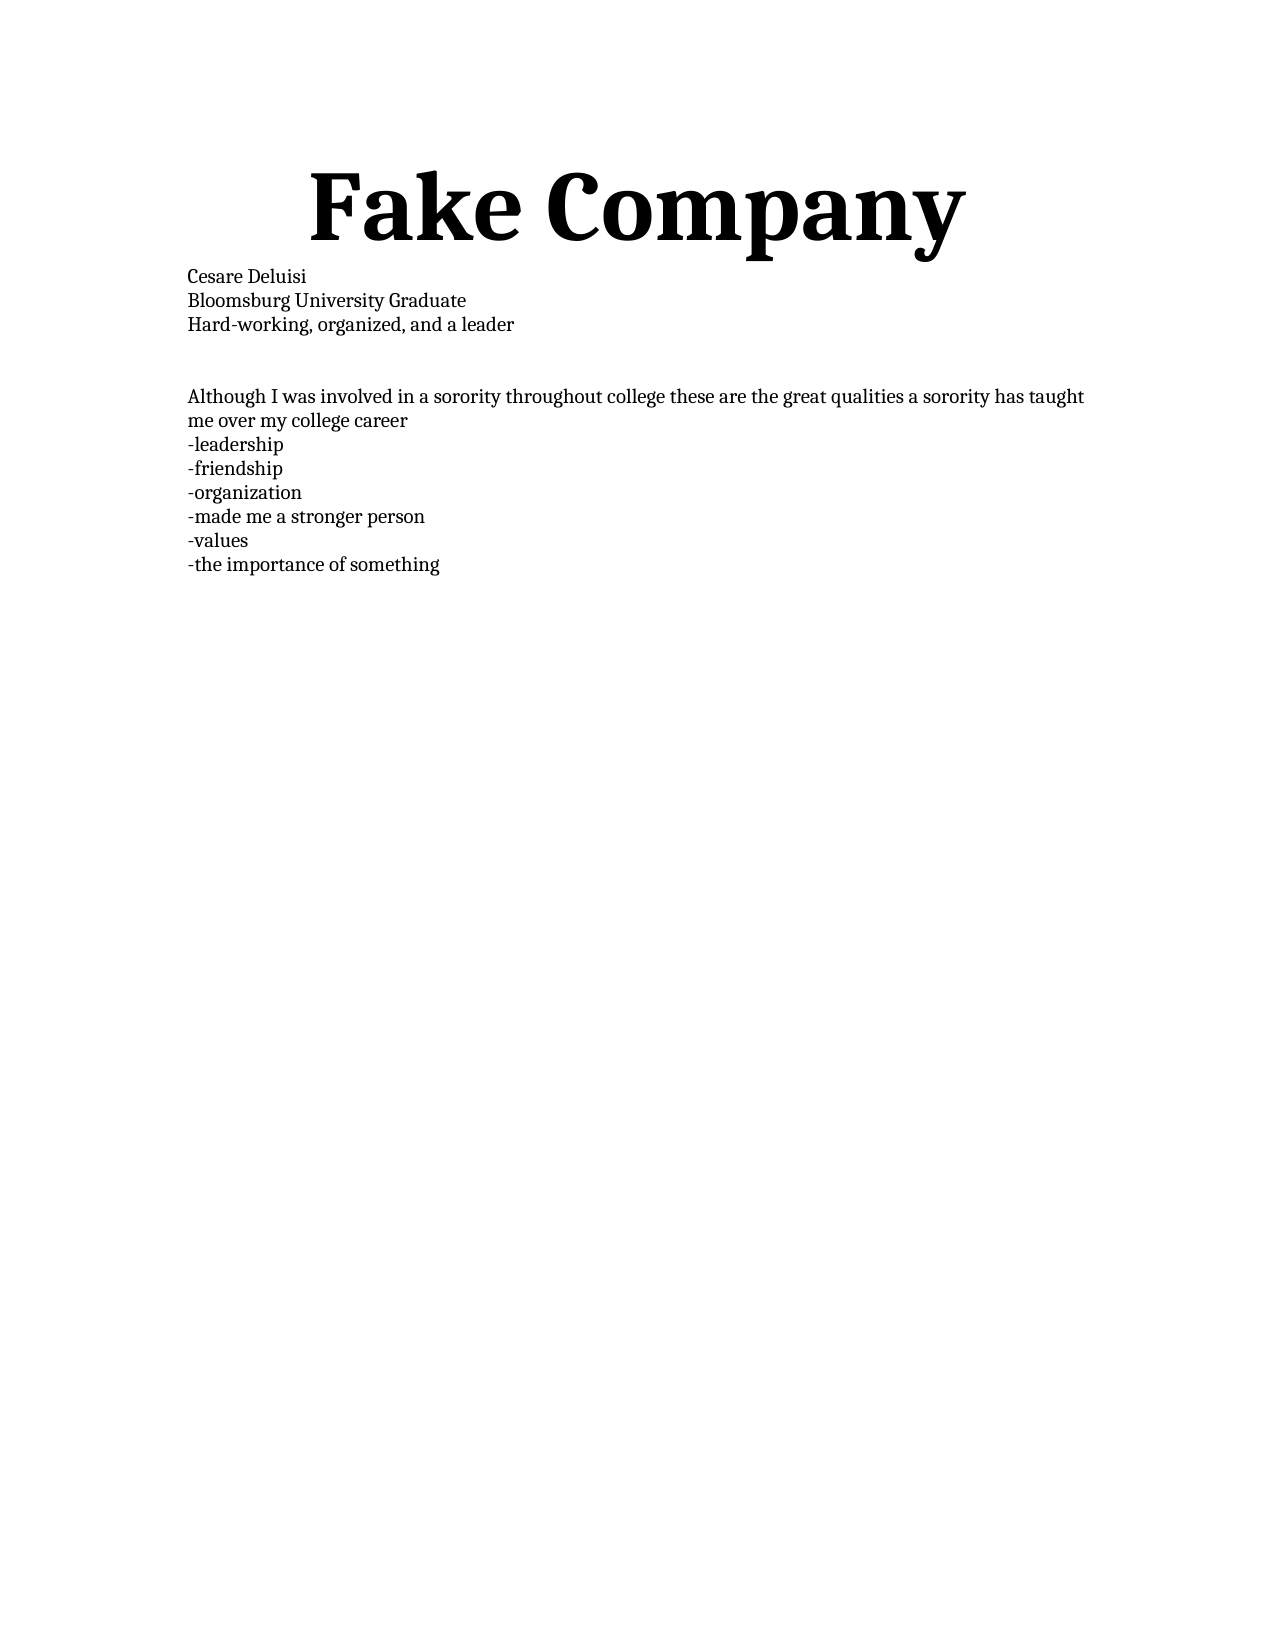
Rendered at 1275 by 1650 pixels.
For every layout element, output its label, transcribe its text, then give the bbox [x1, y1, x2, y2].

text Hard-working, organized, and a leader [187, 313, 1087, 337]
text -the importance of something [187, 552, 1087, 576]
text Although I was involved in a sorority throughout college these are the great qualities a sorority has taught me over my college career [187, 385, 1087, 433]
text -made me a stronger person [187, 504, 1087, 528]
text -values [187, 528, 1087, 552]
text Cesare Deluisi [187, 265, 1087, 289]
text Fake Company [187, 150, 1087, 265]
text Bloomsburg University Graduate [187, 289, 1087, 313]
text -organization [187, 481, 1087, 504]
text -leadership [187, 433, 1087, 457]
text -friendship [187, 457, 1087, 481]
